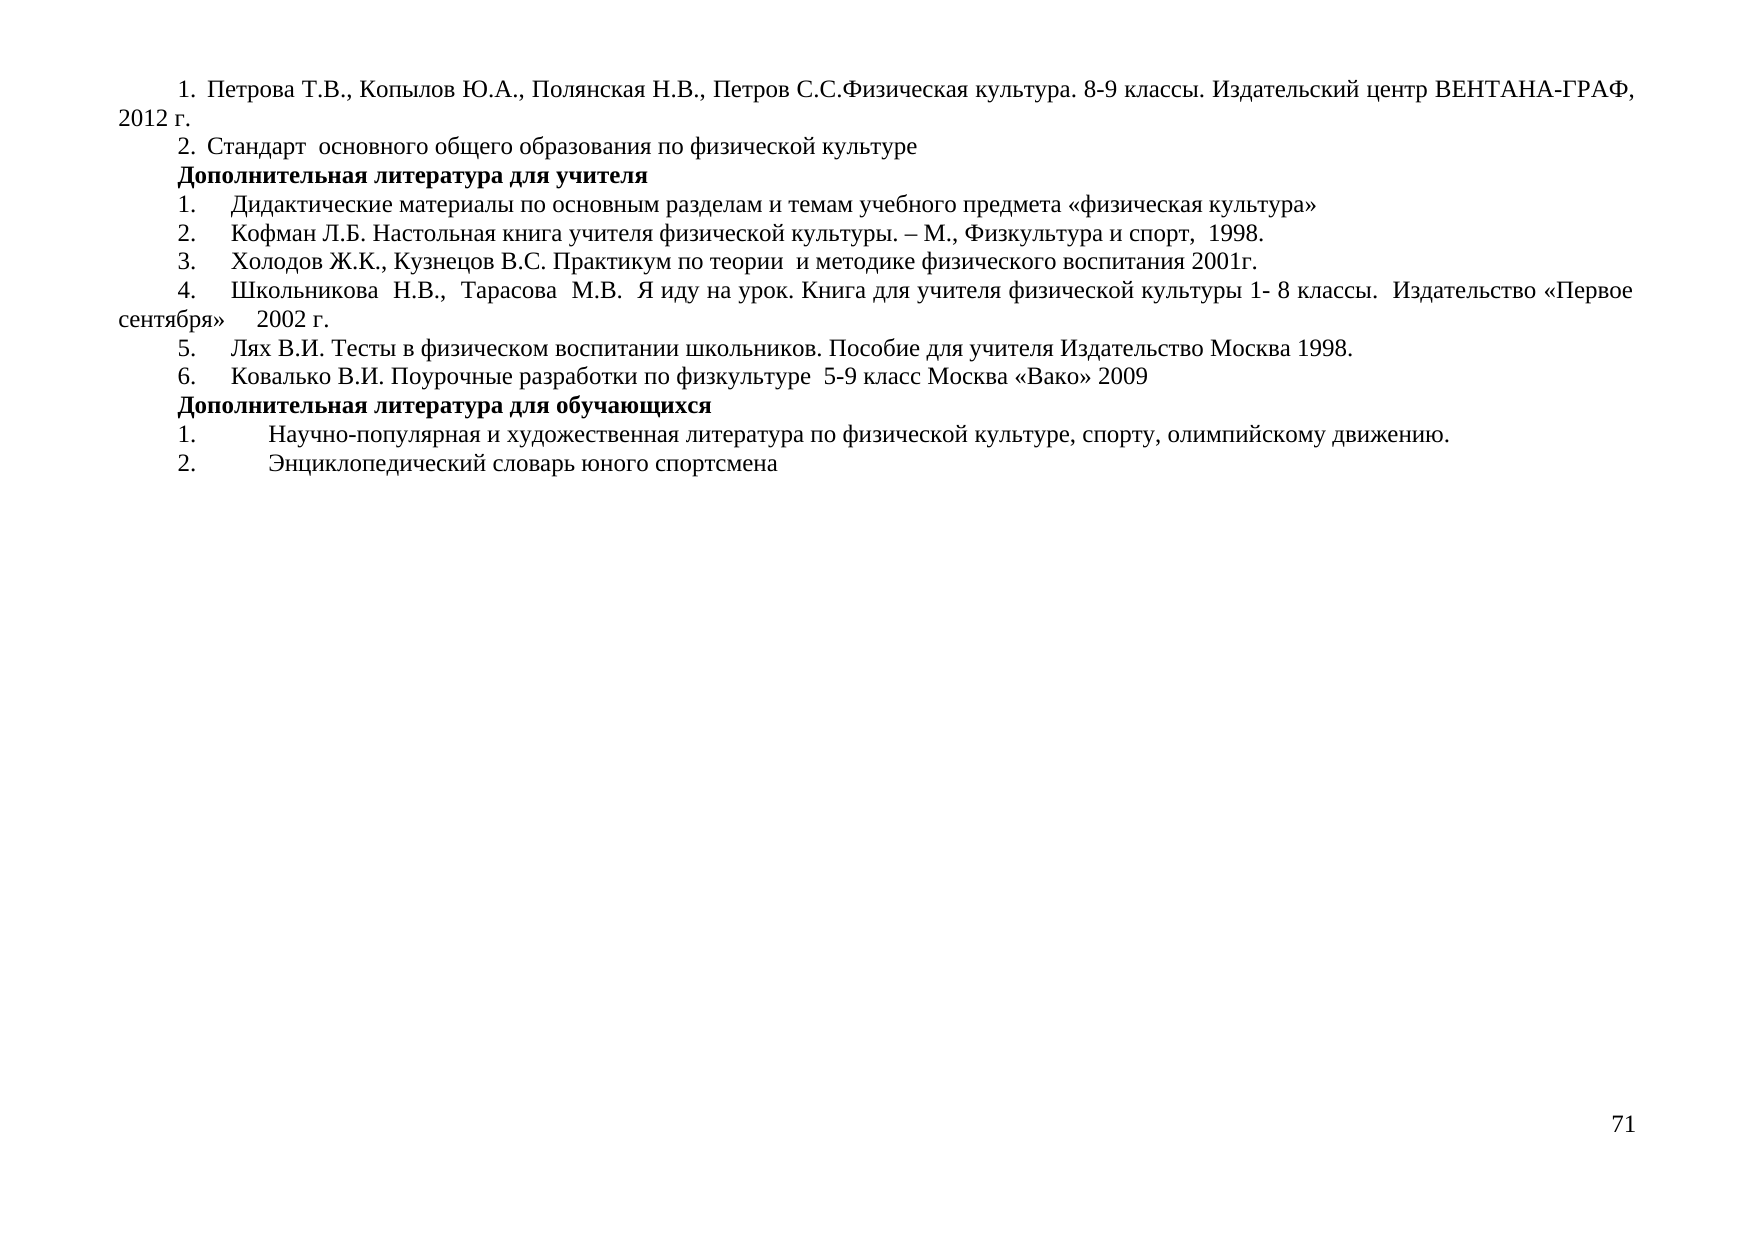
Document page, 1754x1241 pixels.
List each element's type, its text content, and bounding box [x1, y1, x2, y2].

list Ковалько В.И. Поурочные разработки по физкультуре 5-9 класс Москва «Вако» 2009 [118, 361, 1636, 390]
list Школьникова Н.В., Тарасова М.В. Я иду на урок. Книга для учителя физической культуры 1- 8 классы. Издательство «Первое сентября» 2002 г. [118, 275, 1636, 333]
list Дидактические материалы по основным разделам и темам учебного предмета «физическая культура» [118, 189, 1636, 218]
text Дополнительная литература для учителя [118, 160, 1636, 189]
list Стандарт основного общего образования по физической культуре [118, 131, 1636, 160]
list Петрова Т.В., Копылов Ю.А., Полянская Н.В., Петров С.С.Физическая культура. 8-9 классы. Издательский центр ВЕНТАНА-ГРАФ, 2012 г. [118, 74, 1636, 131]
list Кофман Л.Б. Настольная книга учителя физической культуры. – М., Физкультура и спорт, 1998. [118, 218, 1636, 246]
text Дополнительная литература для обучающихся [118, 390, 1636, 419]
list Лях В.И. Тесты в физическом воспитании школьников. Пособие для учителя Издательство Москва 1998. [118, 333, 1636, 361]
list Холодов Ж.К., Кузнецов В.С. Практикум по теории и методике физического воспитания 2001г. [118, 246, 1636, 275]
list Энциклопедический словарь юного спортсмена [118, 448, 1636, 476]
list Научно-популярная и художественная литература по физической культуре, спорту, олимпийскому движению. [118, 419, 1636, 448]
